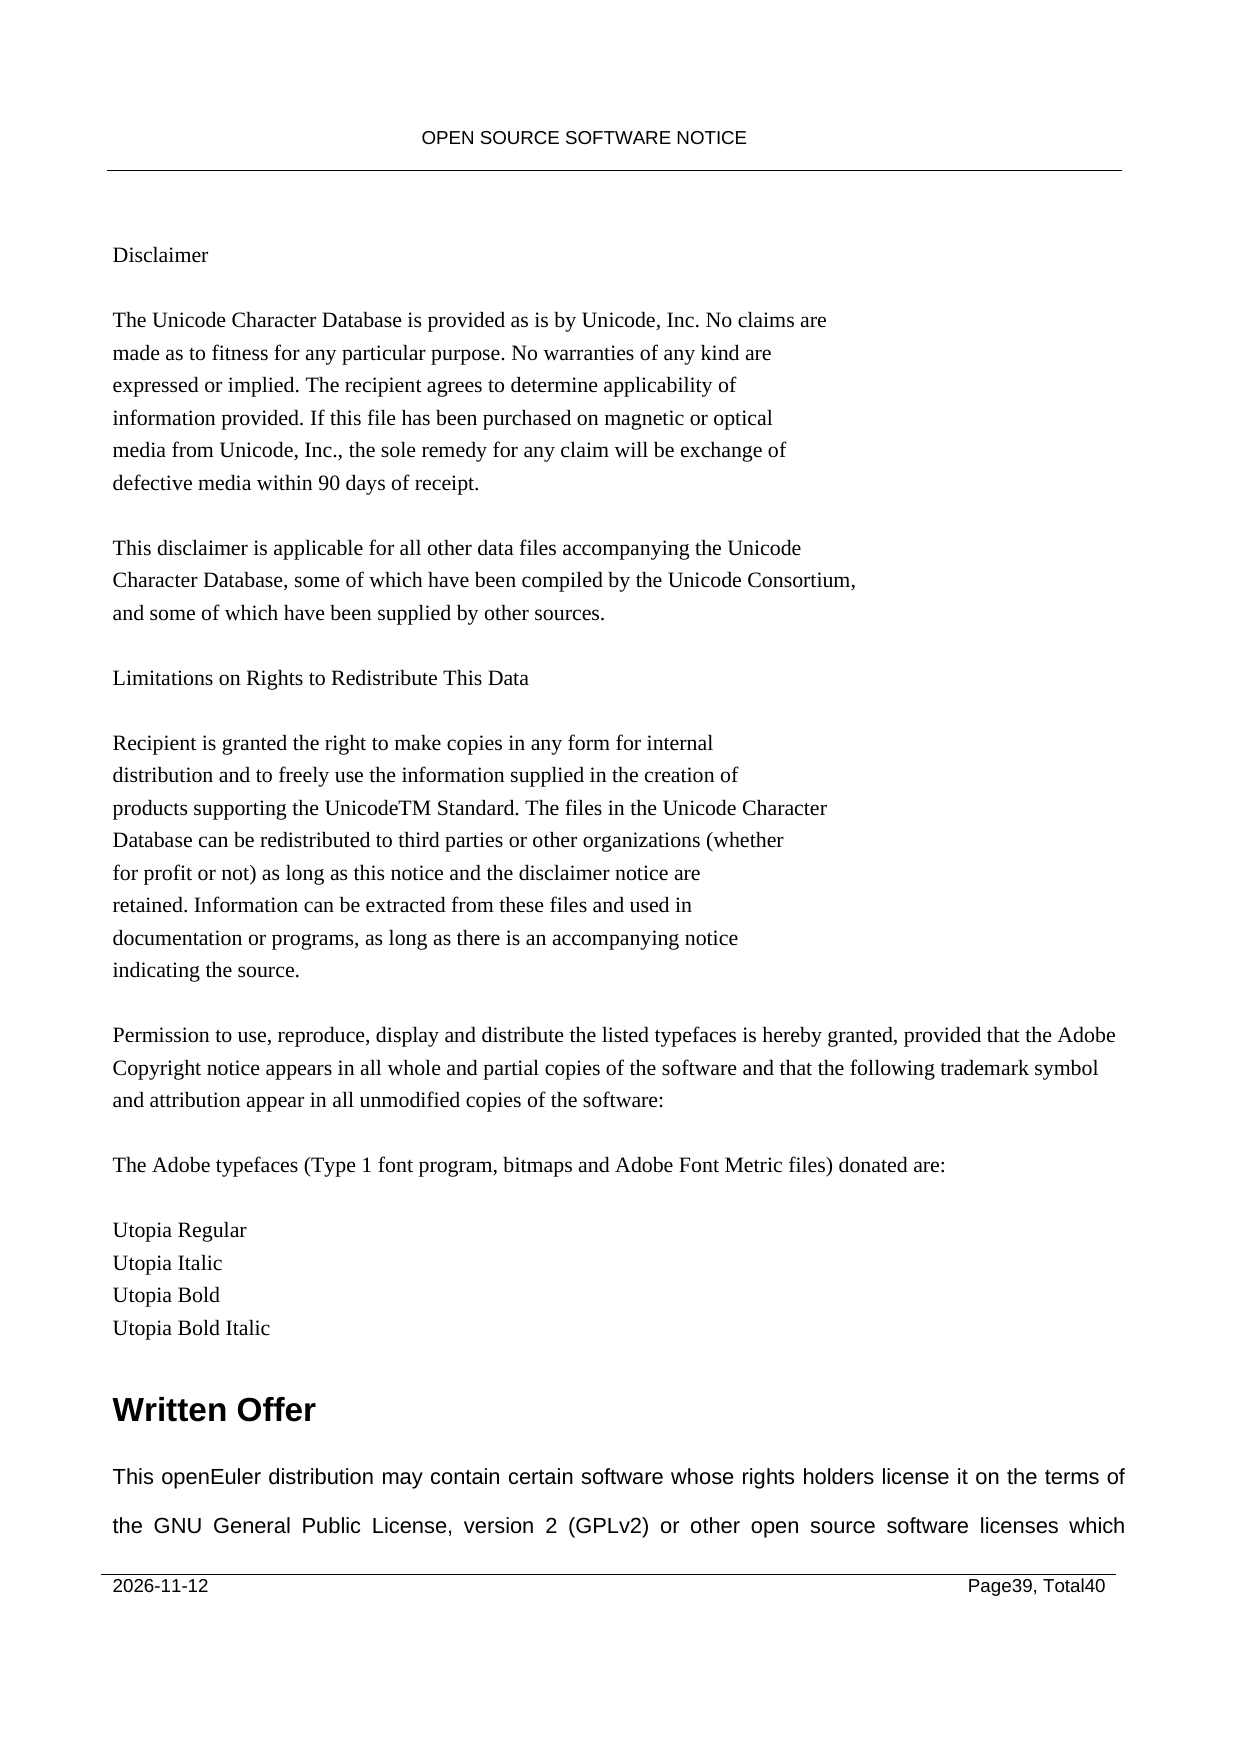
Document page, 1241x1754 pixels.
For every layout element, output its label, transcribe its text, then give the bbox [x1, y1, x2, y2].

text Utopia Regular [112, 1214, 1128, 1246]
text The Adobe typefaces (Type 1 font program, bitmaps and Adobe Font Metric files) donated are: [112, 1149, 1128, 1181]
text Utopia Bold Italic [112, 1311, 1128, 1376]
text Written Offer [112, 1376, 1128, 1441]
text Utopia Italic [112, 1246, 1128, 1279]
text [112, 1461, 1128, 1542]
text Utopia Bold [112, 1279, 1128, 1311]
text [112, 206, 1128, 1116]
